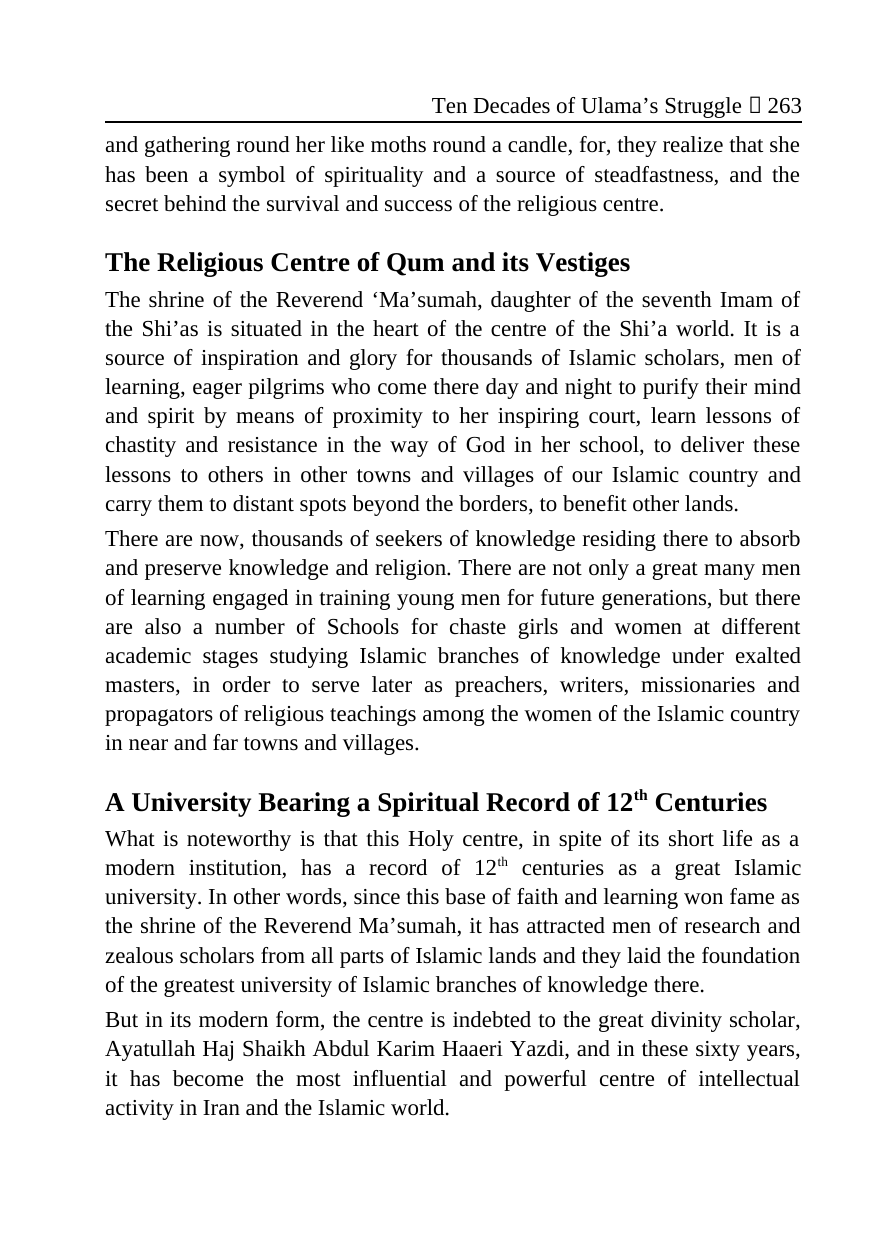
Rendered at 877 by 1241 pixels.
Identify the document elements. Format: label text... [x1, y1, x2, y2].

text What is noteworthy is that this Holy centre, in spite of its short life as a modern institution, has a record of 12th centuries as a great Islamic university. In other words, since this base of faith and learning won fame as the shrine of the Reverend Ma’sumah, it has attracted men of research and zealous scholars from all parts of Islamic lands and they laid the foundation of the greatest university of Islamic branches of knowledge there. [105, 823, 802, 998]
text The shrine of the Reverend ‘Ma’sumah, daughter of the seventh Imam of the Shi’as is situated in the heart of the centre of the Shi’a world. It is a source of inspiration and glory for thousands of Islamic scholars, men of learning, eager pilgrims who come there day and night to purify their mind and spirit by means of proximity to her inspiring court, learn lessons of chastity and resistance in the way of God in her school, to deliver these lessons to others in other towns and villages of our Islamic country and carry them to distant spots beyond the borders, to benefit other lands. [105, 284, 802, 517]
subtitle The Religious Centre of Qum and its Vestiges [105, 246, 802, 277]
text There are now, thousands of seekers of knowledge residing there to absorb and preserve knowledge and religion. There are not only a great many men of learning engaged in training young men for future generations, but there are also a number of Schools for chaste girls and women at different academic stages studying Islamic branches of knowledge under exalted masters, in order to serve later as preachers, writers, missionaries and propagators of religious teachings among the women of the Islamic country in near and far towns and villages. [105, 523, 802, 757]
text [105, 129, 802, 217]
text But in its modern form, the centre is indebted to the great divinity scholar, Ayatullah Haj Shaikh Abdul Karim Haaeri Yazdi, and in these sixty years, it has become the most influential and powerful centre of intellectual activity in Iran and the Islamic world. [105, 1004, 802, 1121]
subtitle A University Bearing a Spiritual Record of 12th Centuries [105, 786, 802, 817]
